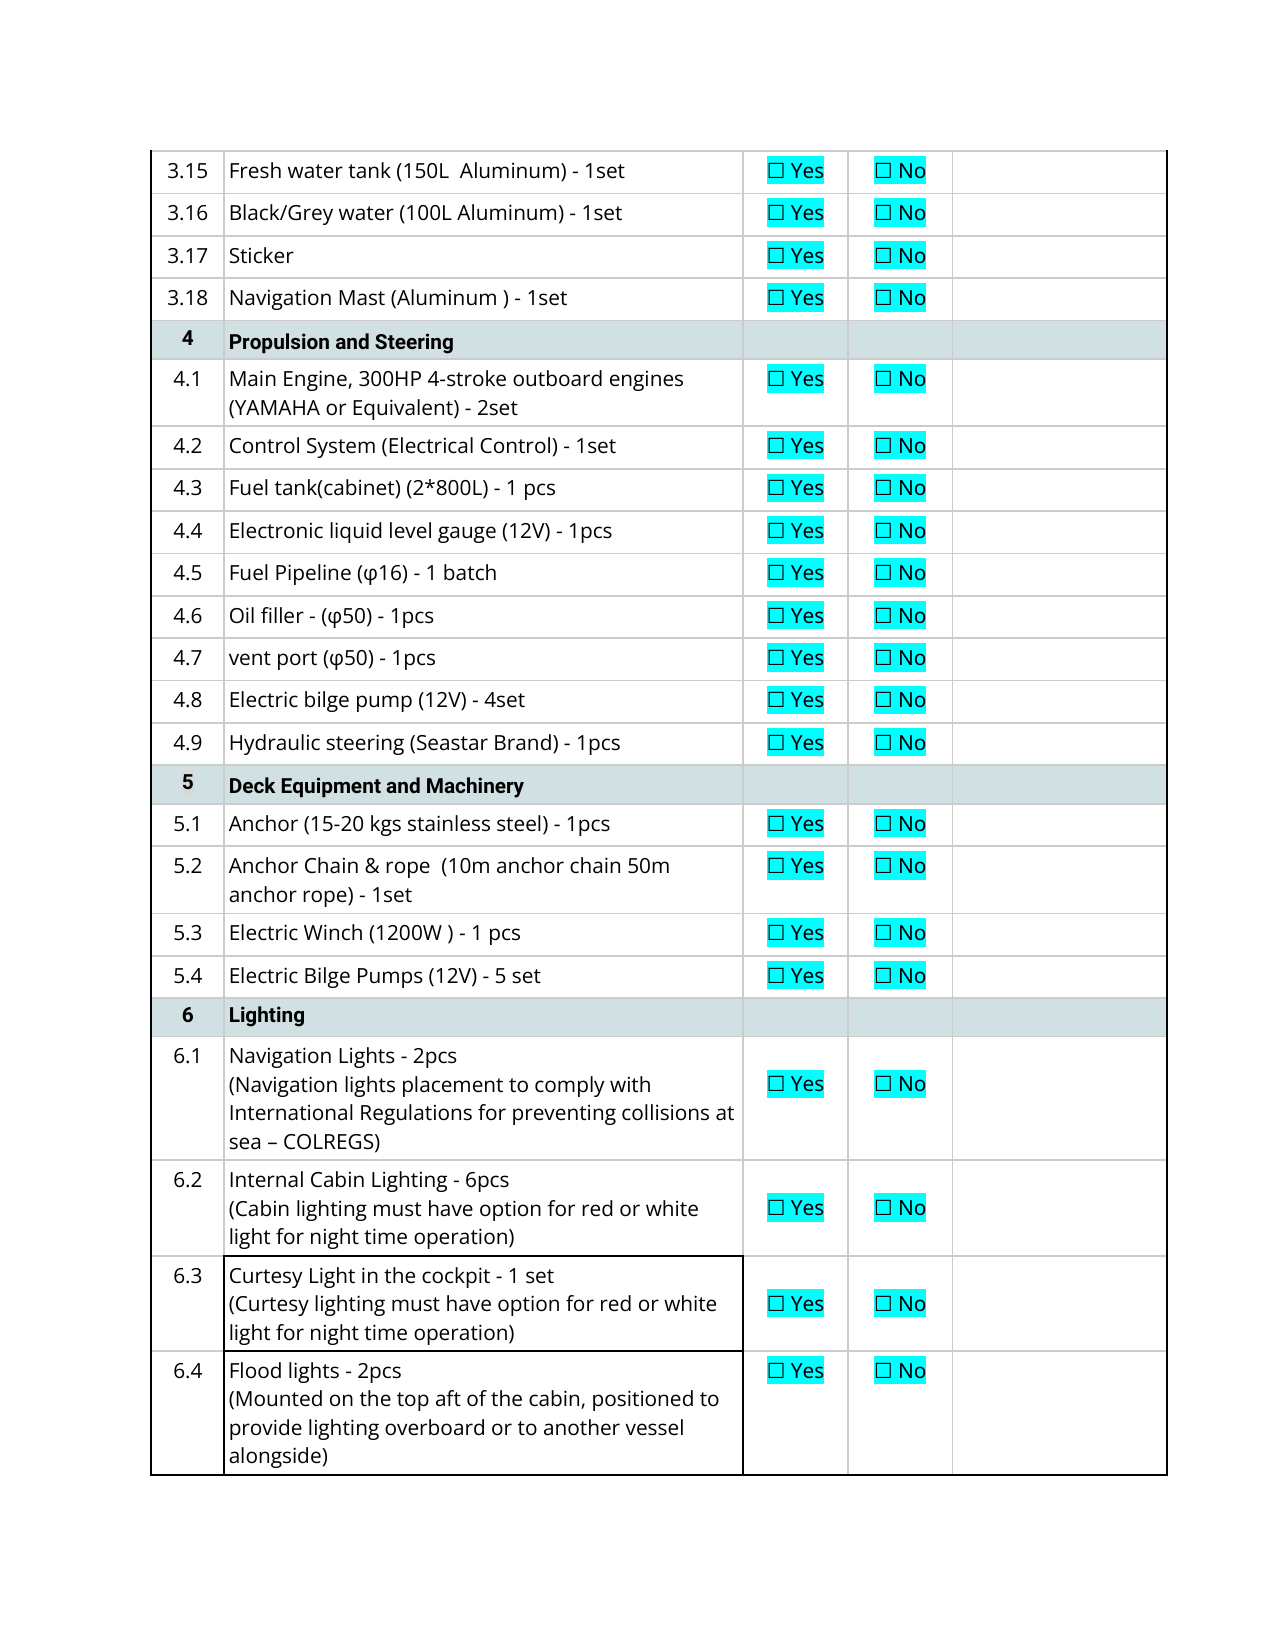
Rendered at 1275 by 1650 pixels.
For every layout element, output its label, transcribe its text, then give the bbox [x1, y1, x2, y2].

table_cell [953, 957, 1166, 997]
table_cell Hydraulic steering (Seastar Brand) - 1pcs [225, 724, 742, 764]
table_cell Anchor Chain & rope (10m anchor chain 50m anchor rope) - 1set [225, 847, 742, 912]
table_cell [744, 360, 847, 425]
table_cell 6 [152, 999, 223, 1036]
table_cell 6.4 [152, 1352, 223, 1474]
table_cell [953, 194, 1166, 235]
table_cell [849, 724, 952, 764]
table_cell Electric Bilge Pumps (12V) - 5 set [225, 957, 742, 997]
table_cell [849, 957, 952, 997]
table_cell [849, 639, 952, 679]
table_cell [953, 639, 1166, 679]
table_cell [953, 470, 1166, 510]
table_cell Lighting [225, 999, 742, 1036]
table_cell 4.7 [152, 639, 223, 679]
table_cell [849, 999, 952, 1036]
table_cell [744, 957, 847, 997]
table_cell [953, 805, 1166, 845]
table_cell Electric Winch (1200W ) - 1 pcs [225, 914, 742, 955]
table_cell Fuel tank(cabinet) (2*800L) - 1 pcs [225, 470, 742, 510]
table_cell Fuel Pipeline (φ16) - 1 batch [225, 554, 742, 595]
table_cell [744, 724, 847, 764]
table_cell [849, 321, 952, 358]
table_cell [953, 427, 1166, 468]
table_cell Navigation Lights - 2pcs (Navigation lights placement to comply with International Regulations for preventing collisions at sea – COLREGS) [225, 1037, 742, 1159]
table_cell [744, 805, 847, 845]
table_cell 4.4 [152, 512, 223, 552]
table_cell 3.16 [152, 194, 223, 235]
table_cell [744, 1257, 847, 1350]
table_cell [953, 914, 1166, 955]
table_cell Electronic liquid level gauge (12V) - 1pcs [225, 512, 742, 552]
table_cell [744, 999, 847, 1036]
table_cell Propulsion and Steering [225, 321, 742, 358]
table_cell Navigation Mast (Aluminum ) - 1set [225, 279, 742, 319]
table_cell 4.2 [152, 427, 223, 468]
table_cell [744, 1352, 847, 1474]
table_cell [849, 427, 952, 468]
table_cell [744, 1037, 847, 1159]
table_cell [744, 597, 847, 637]
table_cell Fresh water tank (150L Aluminum) - 1set [225, 152, 742, 192]
table_cell [744, 766, 847, 803]
table_cell [849, 1037, 952, 1159]
table_cell [849, 914, 952, 955]
table_cell 5 [152, 766, 223, 803]
table_cell Sticker [225, 237, 742, 277]
table_cell [849, 597, 952, 637]
table_cell 4.1 [152, 360, 223, 425]
table_cell [849, 1161, 952, 1255]
table_cell [953, 360, 1166, 425]
table_cell [744, 237, 847, 277]
table_cell [744, 321, 847, 358]
table_cell [953, 999, 1166, 1036]
table_cell [744, 512, 847, 552]
table_cell [849, 360, 952, 425]
table_cell 4.3 [152, 470, 223, 510]
table_cell [953, 554, 1166, 595]
table_cell [744, 470, 847, 510]
table_cell Anchor (15-20 kgs stainless steel) - 1pcs [225, 805, 742, 845]
table_cell [849, 847, 952, 912]
table_cell [744, 1161, 847, 1255]
table_cell Main Engine, 300HP 4-stroke outboard engines (YAMAHA or Equivalent) - 2set [225, 360, 742, 425]
table_cell 4.6 [152, 597, 223, 637]
table_cell [953, 681, 1166, 722]
table_cell [953, 321, 1166, 358]
table_cell [849, 512, 952, 552]
table_cell Control System (Electrical Control) - 1set [225, 427, 742, 468]
table_cell 6.1 [152, 1037, 223, 1159]
table_cell Curtesy Light in the cockpit - 1 set (Curtesy lighting must have option for red or white light for night time operation) [225, 1257, 742, 1350]
table_cell [953, 1257, 1166, 1350]
table_cell [849, 152, 952, 192]
table_cell [849, 279, 952, 319]
table_cell [953, 847, 1166, 912]
table_cell 6.2 [152, 1161, 223, 1255]
table_cell 4 [152, 321, 223, 358]
table_cell 3.18 [152, 279, 223, 319]
table_cell [849, 554, 952, 595]
table_cell [953, 279, 1166, 319]
table_cell [744, 152, 847, 192]
table_cell vent port (φ50) - 1pcs [225, 639, 742, 679]
table_cell 5.1 [152, 805, 223, 845]
table_cell 3.17 [152, 237, 223, 277]
table_cell [953, 1352, 1166, 1474]
table_cell Electric bilge pump (12V) - 4set [225, 681, 742, 722]
table_cell [953, 152, 1166, 192]
table_cell [744, 914, 847, 955]
table_cell 5.3 [152, 914, 223, 955]
table_cell 3.15 [152, 152, 223, 192]
table_cell [744, 639, 847, 679]
table_cell [744, 681, 847, 722]
table_cell [744, 279, 847, 319]
table_cell [849, 1257, 952, 1350]
table_cell [849, 805, 952, 845]
table_cell 5.4 [152, 957, 223, 997]
table_cell [849, 237, 952, 277]
table_cell [849, 194, 952, 235]
table_cell Flood lights - 2pcs (Mounted on the top aft of the cabin, positioned to provide lighting overboard or to another vessel alongside) [225, 1352, 742, 1474]
table_cell [744, 554, 847, 595]
table_cell [849, 470, 952, 510]
table_cell 4.5 [152, 554, 223, 595]
table_cell [849, 766, 952, 803]
table_cell [953, 512, 1166, 552]
table_cell [849, 681, 952, 722]
table_cell 6.3 [152, 1257, 223, 1350]
table_cell [744, 847, 847, 912]
table_cell 5.2 [152, 847, 223, 912]
table_cell [953, 1161, 1166, 1255]
table_cell Deck Equipment and Machinery [225, 766, 742, 803]
table_cell [849, 1352, 952, 1474]
table_cell 4.9 [152, 724, 223, 764]
table_cell [953, 237, 1166, 277]
table_cell Internal Cabin Lighting - 6pcs (Cabin lighting must have option for red or white light for night time operation) [225, 1161, 742, 1255]
table_cell [953, 597, 1166, 637]
table_cell [953, 1037, 1166, 1159]
table_cell Black/Grey water (100L Aluminum) - 1set [225, 194, 742, 235]
table_cell [744, 427, 847, 468]
table_cell [953, 724, 1166, 764]
table_cell Oil filler - (φ50) - 1pcs [225, 597, 742, 637]
table_cell [953, 766, 1166, 803]
table_cell 4.8 [152, 681, 223, 722]
table_cell [744, 194, 847, 235]
